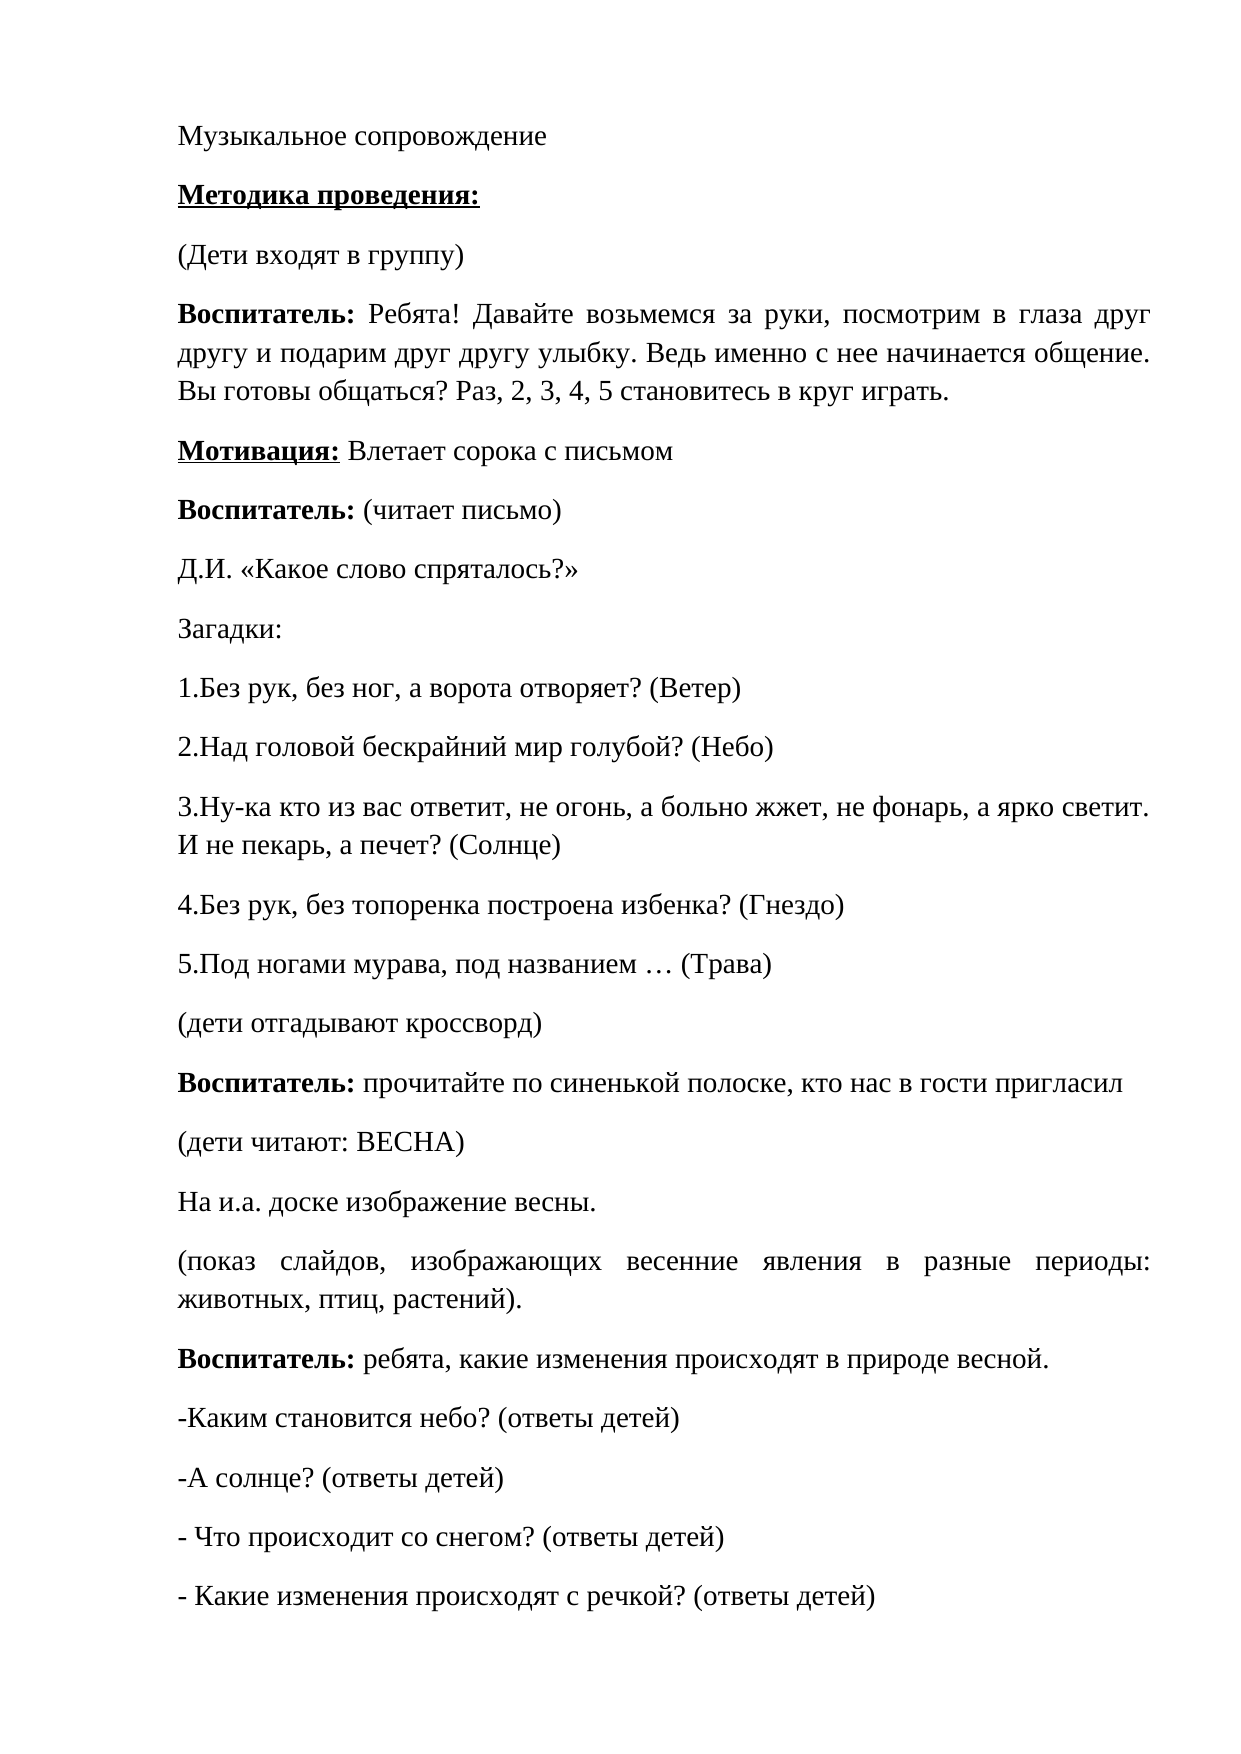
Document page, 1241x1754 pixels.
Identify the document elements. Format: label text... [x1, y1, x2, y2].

text (дети отгадывают кроссворд) [177, 1006, 1152, 1039]
text Воспитатель: (читает письмо) [177, 492, 1152, 526]
text 2.Над головой бескрайний мир голубой? (Небо) [177, 729, 1152, 763]
text Воспитатель: прочитайте по синенькой полоске, кто нас в гости пригласил [177, 1065, 1152, 1098]
text (показ слайдов, изображающих весенние явления в разные периоды: животных, птиц, растений). [177, 1243, 1152, 1315]
text (Дети входят в группу) [177, 237, 1152, 270]
text Воспитатель: ребята, какие изменения происходят в природе весной. [177, 1341, 1152, 1374]
text 5.Под ногами мурава, под названием … (Трава) [177, 946, 1152, 980]
text Воспитатель: Ребята! Давайте возьмемся за руки, посмотрим в глаза друг другу и подарим друг другу улыбку. Ведь именно с нее начинается общение. Вы готовы общаться? Раз, 2, 3, 4, 5 становитесь в круг играть. [177, 296, 1152, 407]
text 1.Без рук, без ног, а ворота отворяет? (Ветер) [177, 670, 1152, 704]
text Д.И. «Какое слово спряталось?» [177, 551, 1152, 585]
text -А солнце? (ответы детей) [177, 1460, 1152, 1493]
text (дети читают: ВЕСНА) [177, 1124, 1152, 1158]
text Музыкальное сопровождение [177, 118, 1152, 152]
text Загадки: [177, 611, 1152, 644]
text На и.а. доске изображение весны. [177, 1184, 1152, 1217]
text - Что происходит со снегом? (ответы детей) [177, 1519, 1152, 1553]
text - Какие изменения происходят с речкой? (ответы детей) [177, 1578, 1152, 1612]
text 4.Без рук, без топоренка построена избенка? (Гнездо) [177, 887, 1152, 920]
text Мотивация: Влетает сорока с письмом [177, 433, 1152, 466]
text Методика проведения: [177, 177, 1152, 211]
text 3.Ну-ка кто из вас ответит, не огонь, а больно жжет, не фонарь, а ярко светит. И не пекарь, а печет? (Солнце) [177, 789, 1152, 861]
text -Каким становится небо? (ответы детей) [177, 1400, 1152, 1434]
